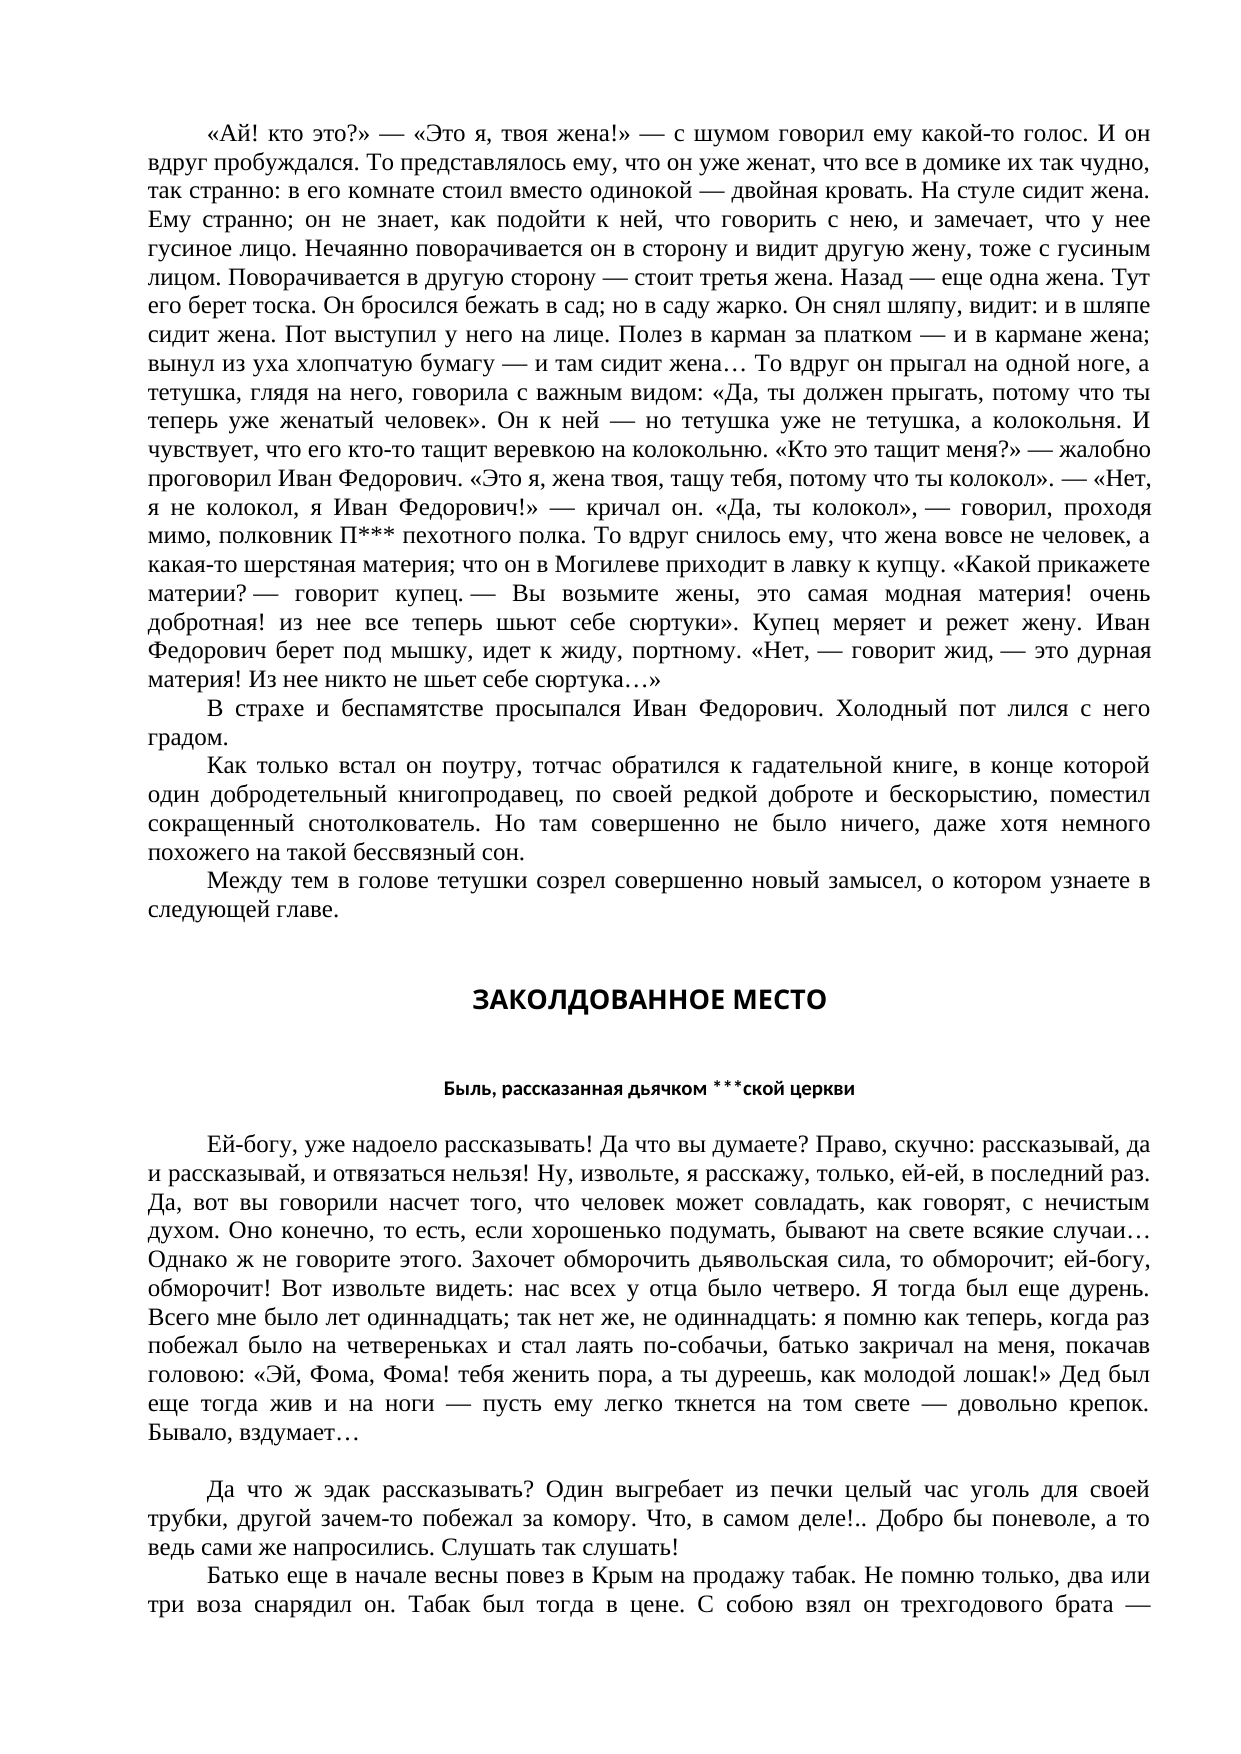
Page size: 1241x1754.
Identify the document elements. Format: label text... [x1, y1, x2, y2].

text Между тем в голове тетушки созрел совершенно новый замысел, о котором узнаете в следующей главе. [148, 866, 1152, 923]
subtitle Быль, рассказанная дьячком ***ской церкви [148, 1075, 1152, 1100]
text Да что ж эдак рассказывать? Один выгребает из печки целый час уголь для своей трубки, другой зачем-то побежал за комору. Что, в самом деле!.. Добро бы поневоле, а то ведь сами же напросились. Слушать так слушать! [148, 1474, 1152, 1560]
text «Ай! кто это?» — «Это я, твоя жена!» — с шумом говорил ему какой-то голос. И он вдруг пробуждался. То представлялось ему, что он уже женат, что все в домике их так чудно, так странно: в его комнате стоил вместо одинокой — двойная кровать. На стуле сидит жена. Ему странно; он не знает, как подойти к ней, что говорить с нею, и замечает, что у нее гусиное лицо. Нечаянно поворачивается он в сторону и видит другую жену, тоже с гусиным лицом. Поворачивается в другую сторону — стоит третья жена. Назад — еще одна жена. Тут его берет тоска. Он бросился бежать в сад; но в саду жарко. Он снял шляпу, видит: и в шляпе сидит жена. Пот выступил у него на лице. Полез в карман за платком — и в кармане жена; вынул из уха хлопчатую бумагу — и там сидит жена… То вдруг он прыгал на одной ноге, а тетушка, глядя на него, говорила с важным видом: «Да, ты должен прыгать, потому что ты теперь уже женатый человек». Он к ней — но тетушка уже не тетушка, а колокольня. И чувствует, что его кто-то тащит веревкою на колокольню. «Кто это тащит меня?» — жалобно проговорил Иван Федорович. «Это я, жена твоя, тащу тебя, потому что ты колокол». — «Нет, я не колокол, я Иван Федорович!» — кричал он. «Да, ты колокол», — говорил, проходя мимо, полковник П*** пехотного полка. То вдруг снилось ему, что жена вовсе не человек, а какая-то шерстяная материя; что он в Могилеве приходит в лавку к купцу. «Какой прикажете материи? — говорит купец. — Вы возьмите жены, это самая модная материя! очень добротная! из нее все теперь шьют себе сюртуки». Купец меряет и режет жену. Иван Федорович берет под мышку, идет к жиду, портному. «Нет, — говорит жид, — это дурная материя! Из нее никто не шьет себе сюртука…» [148, 118, 1152, 693]
text Ей-богу, уже надоело рассказывать! Да что вы думаете? Право, скучно: рассказывай, да и рассказывай, и отвязаться нельзя! Ну, извольте, я расскажу, только, ей-ей, в последний раз. Да, вот вы говорили насчет того, что человек может совладать, как говорят, с нечистым духом. Оно конечно, то есть, если хорошенько подумать, бывают на свете всякие случаи… Однако ж не говорите этого. Захочет обморочить дьявольская сила, то обморочит; ей-богу, обморочит! Вот извольте видеть: нас всех у отца было четверо. Я тогда был еще дурень. Всего мне было лет одиннадцать; так нет же, не одиннадцать: я помню как теперь, когда раз побежал было на четвереньках и стал лаять по-собачьи, батько закричал на меня, покачав головою: «Эй, Фома, Фома! тебя женить пора, а ты дуреешь, как молодой лошак!» Дед был еще тогда жив и на ноги — пусть ему легко ткнется на том свете — довольно крепок. Бывало, вздумает… [148, 1129, 1152, 1445]
text Как только встал он поутру, тотчас обратился к гадательной книге, в конце которой один добродетельный книгопродавец, по своей редкой доброте и бескорыстию, поместил сокращенный снотолкователь. Но там совершенно не было ничего, даже хотя немного похожего на такой бессвязный сон. [148, 751, 1152, 866]
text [148, 1560, 1152, 1618]
subtitle ЗАКОЛДОВАННОЕ МЕСТО [148, 981, 1152, 1017]
text В страхе и беспамятстве просыпался Иван Федорович. Холодный пот лился с него градом. [148, 693, 1152, 751]
